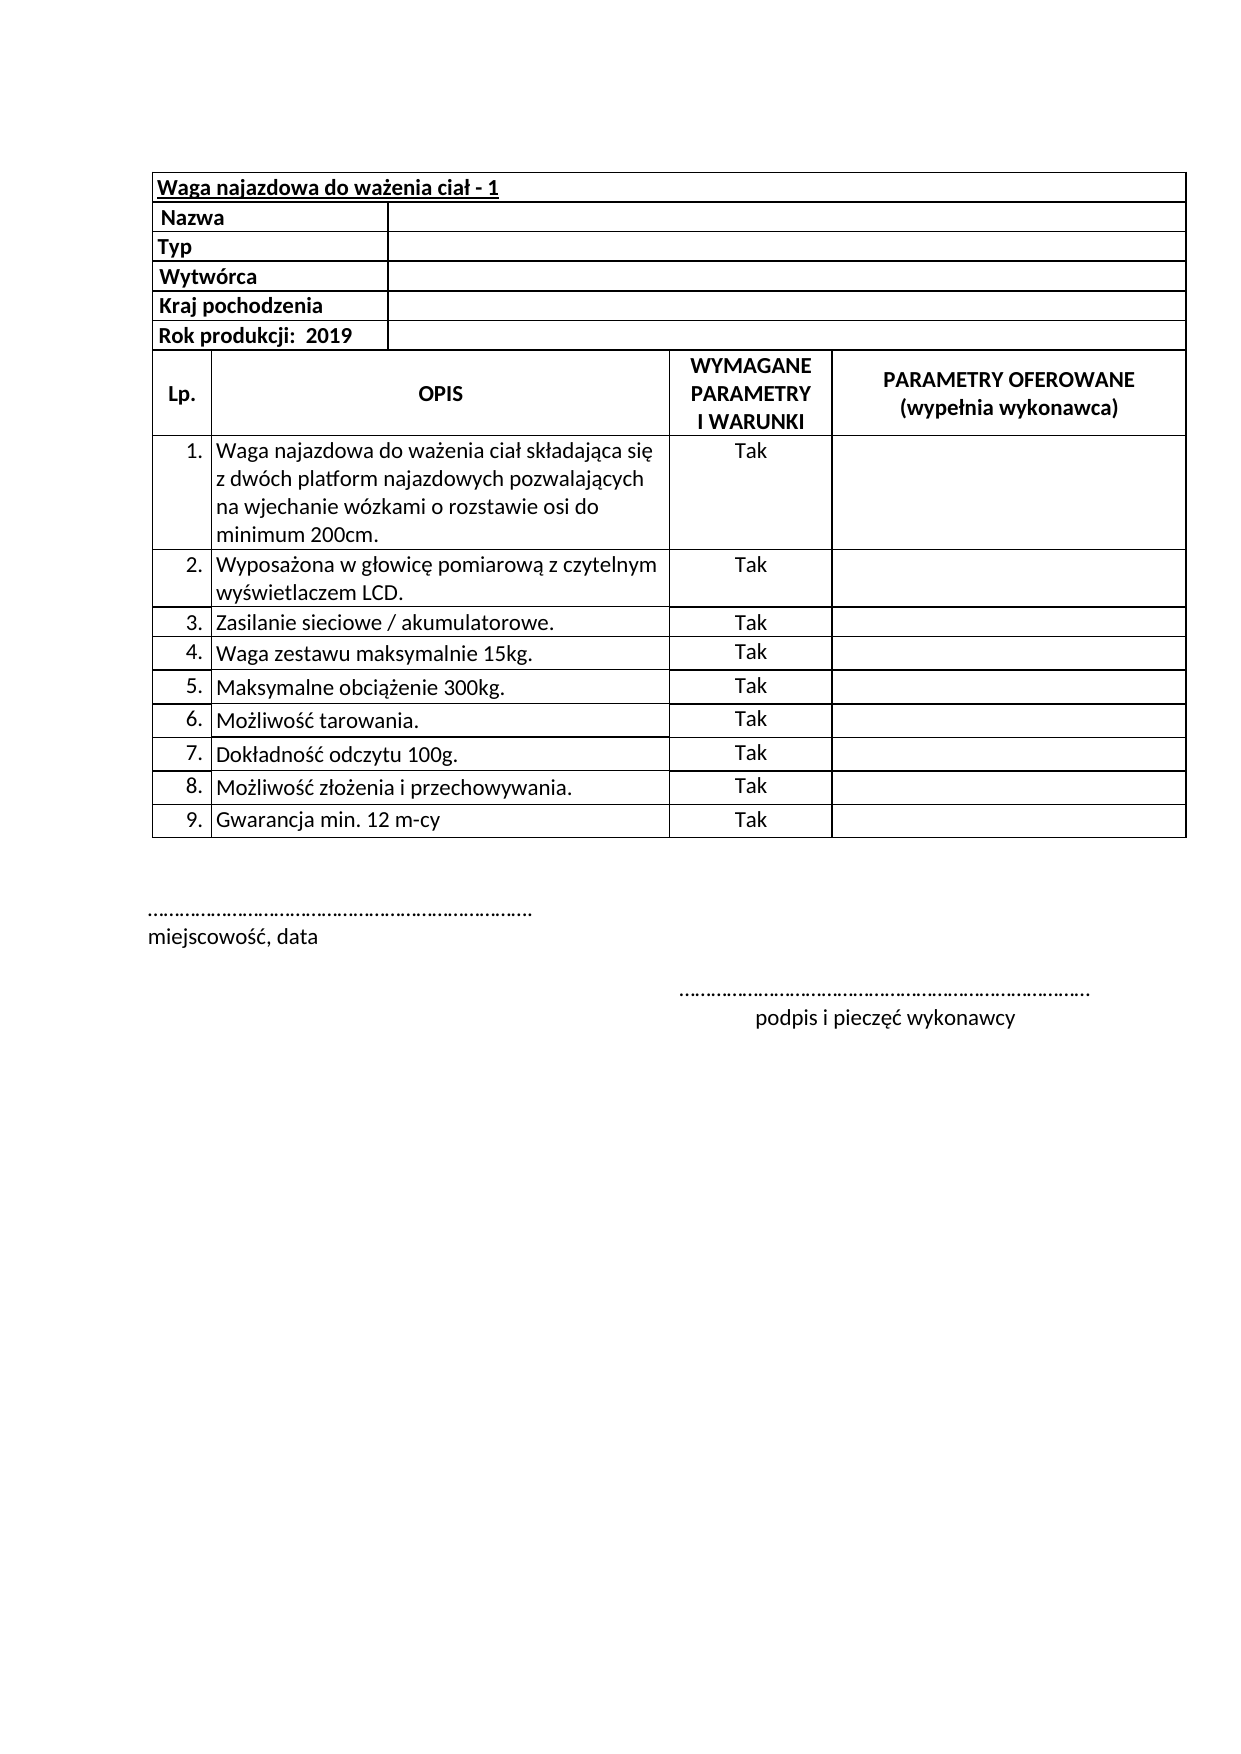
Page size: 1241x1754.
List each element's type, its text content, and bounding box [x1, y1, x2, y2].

table_cell Tak [670, 671, 831, 703]
text podpis i pieczęć wykonawcy [148, 1003, 1093, 1031]
table_cell Gwarancja min. 12 m-cy [212, 805, 669, 837]
table_cell [153, 805, 211, 837]
table_cell [153, 738, 211, 770]
table_cell Tak [670, 436, 831, 548]
table_cell Tak [670, 738, 831, 770]
table_cell Tak [670, 637, 831, 669]
table_cell Możliwość złożenia i przechowywania. [212, 771, 669, 803]
table_cell Lp. [153, 351, 211, 435]
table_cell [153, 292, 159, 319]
table_cell [153, 608, 211, 636]
table_cell WYMAGANE PARAMETRY I WARUNKI [670, 351, 831, 435]
table_cell PARAMETRY OFEROWANE (wypełnia wykonawca) [833, 351, 1185, 435]
table_cell [833, 738, 1185, 770]
table_cell [153, 772, 211, 803]
table_cell Tak [670, 705, 831, 736]
table_cell [833, 705, 1185, 736]
table_cell Tak [670, 608, 831, 636]
table_cell [833, 805, 1185, 837]
table_cell Dokładność odczytu 100g. [212, 738, 669, 770]
table_cell [833, 608, 1185, 636]
table_cell [153, 637, 211, 669]
table_cell [153, 436, 211, 548]
table_cell [833, 671, 1185, 703]
text …………………………………………………………………… [148, 951, 1093, 1003]
table_cell [833, 772, 1185, 803]
table_cell [833, 436, 1185, 548]
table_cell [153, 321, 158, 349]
table_cell OPIS [212, 351, 669, 435]
table_cell Maksymalne obciążenie 300kg. [212, 670, 669, 703]
table_cell [833, 637, 1185, 669]
text miejscowość, data [148, 922, 1093, 951]
table_cell [153, 671, 211, 703]
table_cell Wyposażona w głowicę pomiarową z czytelnym wyświetlaczem LCD. [404, 550, 669, 606]
table_header Waga najazdowa do ważenia ciał - 1 [153, 173, 1185, 201]
table_cell [153, 550, 211, 606]
table_cell [153, 705, 211, 736]
table_cell Zasilanie sieciowe / akumulatorowe. [212, 607, 669, 636]
table_cell Waga zestawu maksymalnie 15kg. [212, 637, 669, 669]
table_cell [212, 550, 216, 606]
text ………………………………………………………………. [148, 894, 1093, 922]
table_cell [833, 550, 1185, 606]
table_cell Możliwość tarowania. [212, 704, 669, 736]
table_cell Tak [670, 550, 831, 606]
table_cell Tak [670, 772, 831, 803]
table_cell Tak [670, 805, 831, 837]
table_cell Waga najazdowa do ważenia ciał składająca się z dwóch platform najazdowych pozwalających na wjechanie wózkami o rozstawie osi do minimum 200cm. [212, 436, 669, 548]
